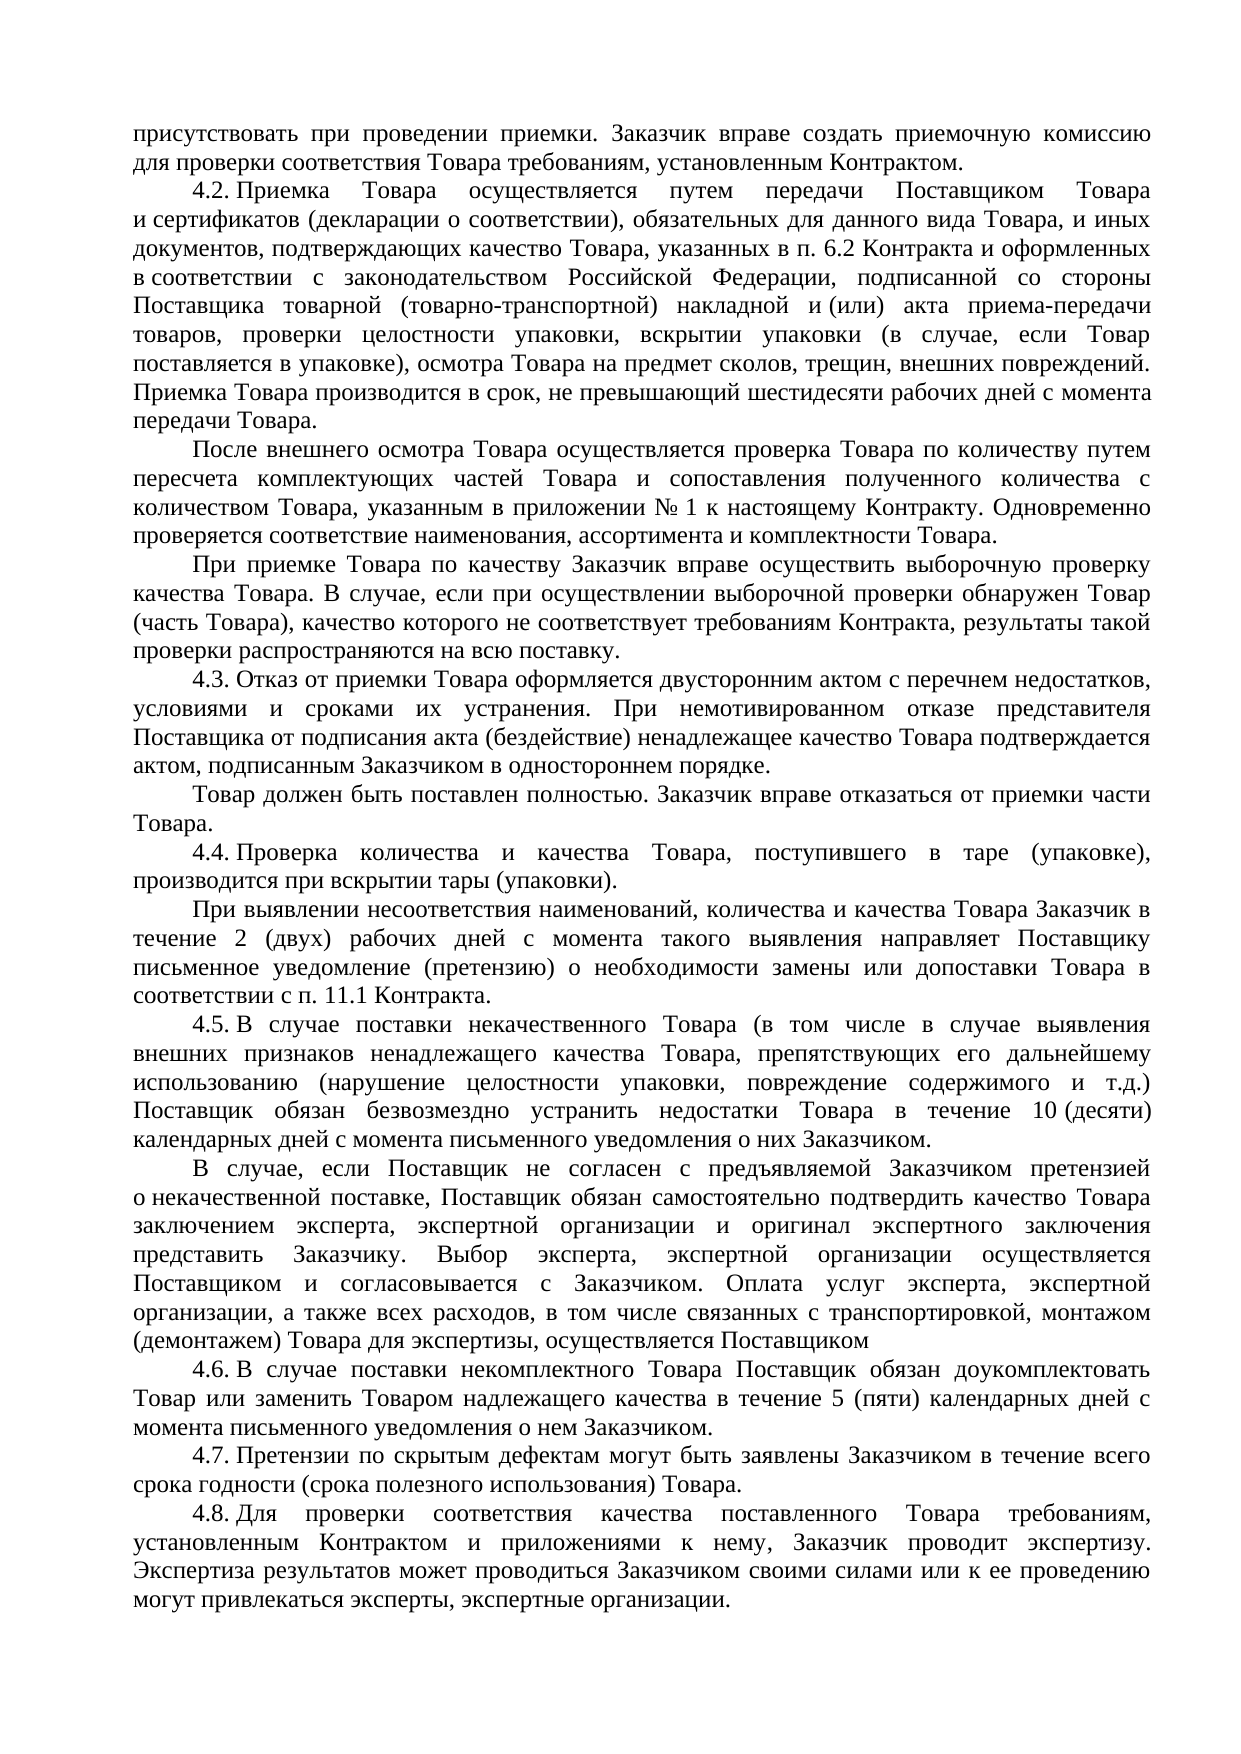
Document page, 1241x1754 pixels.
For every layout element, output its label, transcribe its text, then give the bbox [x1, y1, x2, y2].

text После внешнего осмотра Товара осуществляется проверка Товара по количеству путем пересчета комплектующих частей Товара и сопоставления полученного количества с количеством Товара, указанным в приложении № 1 к настоящему Контракту. Одновременно проверяется соответствие наименования, ассортимента и комплектности Товара. [133, 434, 1152, 549]
text При выявлении несоответствия наименований, количества и качества Товара Заказчик в течение 2 (двух) рабочих дней с момента такого выявления направляет Поставщику письменное уведомление (претензию) о необходимости замены или допоставки Товара в соответствии с п. 11.1 Контракта. [133, 894, 1152, 1009]
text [133, 118, 1152, 176]
text 4.4. Проверка количества и качества Товара, поступившего в таре (упаковке), производится при вскрытии тары (упаковки). [133, 837, 1152, 894]
text Товар должен быть поставлен полностью. Заказчик вправе отказаться от приемки части Товара. [133, 779, 1152, 837]
text 4.6. В случае поставки некомплектного Товара Поставщик обязан доукомплектовать Товар или заменить Товаром надлежащего качества в течение 5 (пяти) календарных дней с момента письменного уведомления о нем Заказчиком. [133, 1354, 1152, 1441]
text При приемке Товара по качеству Заказчик вправе осуществить выборочную проверку качества Товара. В случае, если при осуществлении выборочной проверки обнаружен Товар (часть Товара), качество которого не соответствует требованиям Контракта, результаты такой проверки распространяются на всю поставку. [133, 549, 1152, 664]
text 4.5. В случае поставки некачественного Товара (в том числе в случае выявления внешних признаков ненадлежащего качества Товара, препятствующих его дальнейшему использованию (нарушение целостности упаковки, повреждение содержимого и т.д.) Поставщик обязан безвозмездно устранить недостатки Товара в течение 10 (десяти) календарных дней с момента письменного уведомления о них Заказчиком. [133, 1009, 1152, 1153]
text 4.7. Претензии по скрытым дефектам могут быть заявлены Заказчиком в течение всего срока годности (срока полезного использования) Товара. [133, 1441, 1152, 1498]
text 4.8. Для проверки соответствия качества поставленного Товара требованиям, установленным Контрактом и приложениями к нему, Заказчик проводит экспертизу. Экспертиза результатов может проводиться Заказчиком своими силами или к ее проведению могут привлекаться эксперты, экспертные организации. [133, 1498, 1152, 1613]
text 4.3. Отказ от приемки Товара оформляется двусторонним актом с перечнем недостатков, условиями и сроками их устранения. При немотивированном отказе представителя Поставщика от подписания акта (бездействие) ненадлежащее качество Товара подтверждается актом, подписанным Заказчиком в одностороннем порядке. [133, 664, 1152, 779]
text В случае, если Поставщик не согласен с предъявляемой Заказчиком претензией о некачественной поставке, Поставщик обязан самостоятельно подтвердить качество Товара заключением эксперта, экспертной организации и оригинал экспертного заключения представить Заказчику. Выбор эксперта, экспертной организации осуществляется Поставщиком и согласовывается с Заказчиком. Оплата услуг эксперта, экспертной организации, а также всех расходов, в том числе связанных с транспортировкой, монтажом (демонтажем) Товара для экспертизы, осуществляется Поставщиком [133, 1153, 1152, 1354]
text 4.2. Приемка Товара осуществляется путем передачи Поставщиком Товара и сертификатов (декларации о соответствии), обязательных для данного вида Товара, и иных документов, подтверждающих качество Товара, указанных в п. 6.2 Контракта и оформленных в соответствии с законодательством Российской Федерации, подписанной со стороны Поставщика товарной (товарно-транспортной) накладной и (или) акта приема-передачи товаров, проверки целостности упаковки, вскрытии упаковки (в случае, если Товар поставляется в упаковке), осмотра Товара на предмет сколов, трещин, внешних повреждений. Приемка Товара производится в срок, не превышающий шестидесяти рабочих дней с момента передачи Товара. [133, 176, 1152, 434]
